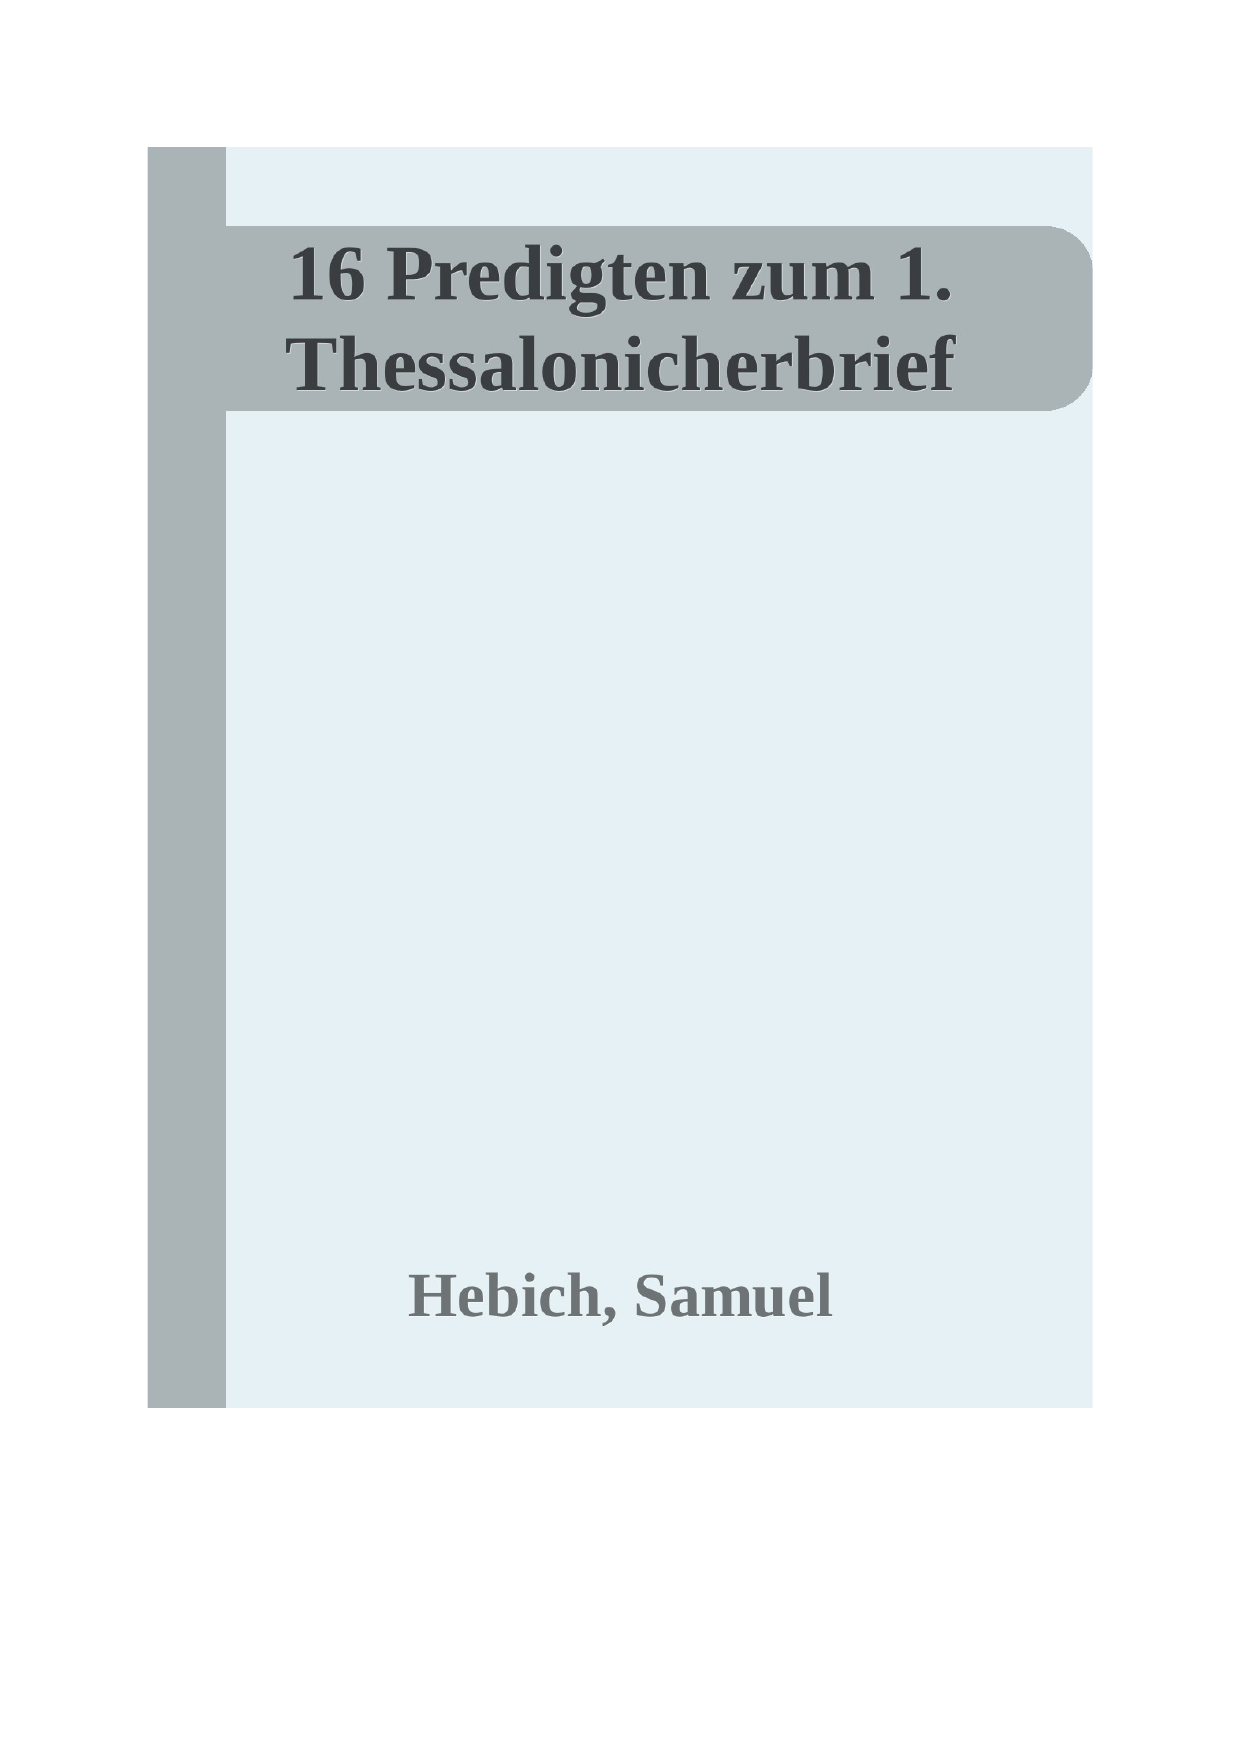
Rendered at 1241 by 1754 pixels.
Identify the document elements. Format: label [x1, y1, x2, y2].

picture [147, 147, 1093, 1408]
